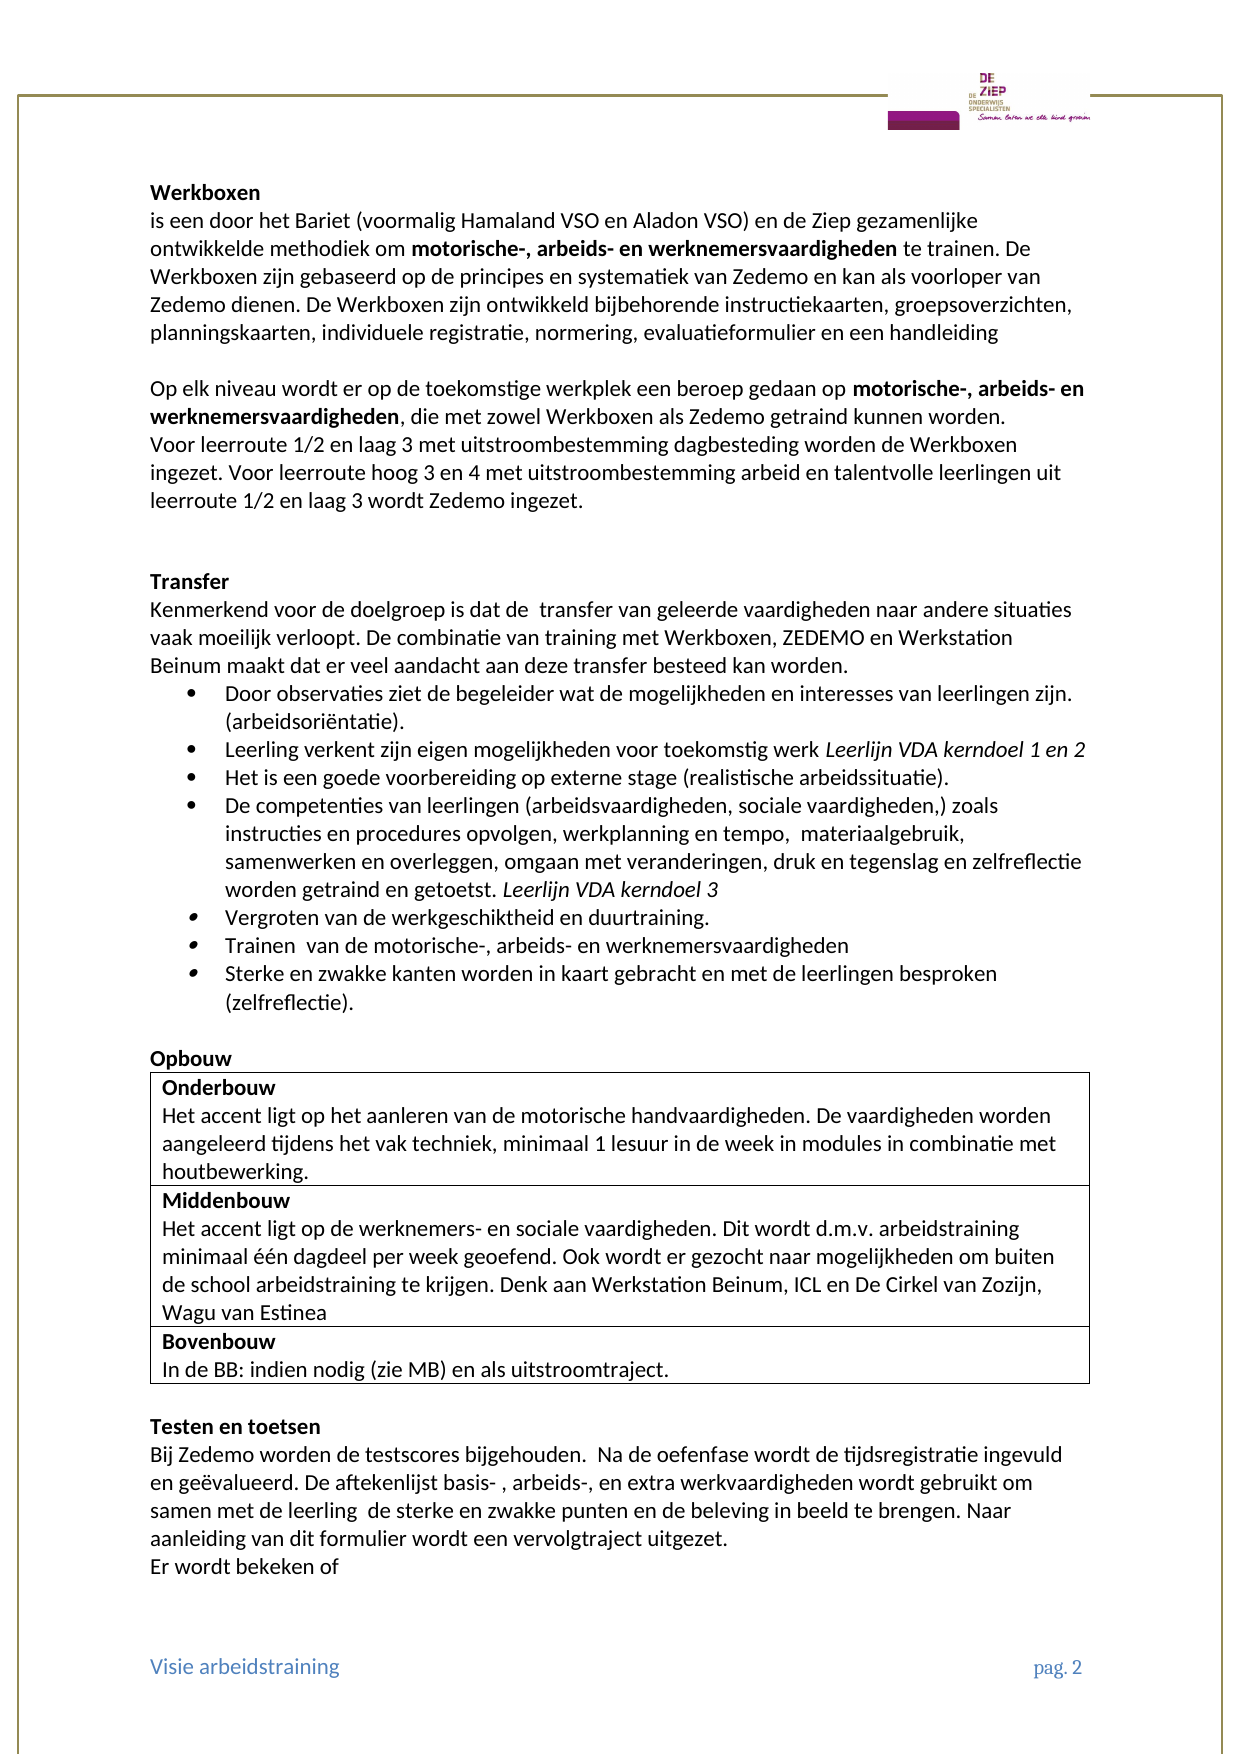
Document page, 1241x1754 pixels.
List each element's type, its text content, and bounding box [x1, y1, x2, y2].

text Opbouw [150, 1044, 1090, 1072]
list Leerling verkent zijn eigen mogelijkheden voor toekomstig werk Leerlijn VDA kerndoel 1 en 2 [187, 735, 1090, 763]
list Trainen van de motorische-, arbeids- en werknemersvaardigheden [187, 932, 1090, 959]
text is een door het Bariet (voormalig Hamaland VSO en Aladon VSO) en de Ziep gezamenlijke ontwikkelde methodiek om motorische-, arbeids- en werknemersvaardigheden te trainen. De Werkboxen zijn gebaseerd op de principes en systematiek van Zedemo en kan als voorloper van Zedemo dienen. De Werkboxen zijn ontwikkeld bijbehorende instructiekaarten, groepsoverzichten, planningskaarten, individuele registratie, normering, evaluatieformulier en een handleiding [150, 206, 1090, 346]
picture [887, 73, 1091, 130]
list Door observaties ziet de begeleider wat de mogelijkheden en interesses van leerlingen zijn. (arbeidsoriëntatie). [187, 679, 1090, 735]
text Voor leerroute 1/2 en laag 3 met uitstroombestemming dagbesteding worden de Werkboxen ingezet. Voor leerroute hoog 3 en 4 met uitstroombestemming arbeid en talentvolle leerlingen uit leerroute 1/2 en laag 3 wordt Zedemo ingezet. [150, 430, 1090, 514]
text Testen en toetsen [150, 1412, 1090, 1440]
list Sterke en zwakke kanten worden in kaart gebracht en met de leerlingen besproken (zelfreflectie). [187, 959, 1090, 1016]
text Kenmerkend voor de doelgroep is dat de transfer van geleerde vaardigheden naar andere situaties vaak moeilijk verloopt. De combinatie van training met Werkboxen, ZEDEMO en Werkstation Beinum maakt dat er veel aandacht aan deze transfer besteed kan worden. [150, 595, 1090, 679]
text Bij Zedemo worden de testscores bijgehouden. Na de oefenfase wordt de tijdsregistratie ingevuld en geëvalueerd. De aftekenlijst basis- , arbeids-, en extra werkvaardigheden wordt gebruikt om samen met de leerling de sterke en zwakke punten en de beleving in beeld te brengen. Naar aanleiding van dit formulier wordt een vervolgtraject uitgezet. [150, 1440, 1090, 1552]
list Het is een goede voorbereiding op externe stage (realistische arbeidssituatie). [187, 763, 1090, 791]
text Er wordt bekeken of [150, 1552, 1090, 1580]
table_cell Bovenbouw In de BB: indien nodig (zie MB) en als uitstroomtraject. [151, 1327, 1089, 1383]
list Vergroten van de werkgeschiktheid en duurtraining. [187, 903, 1090, 932]
text Werkboxen [150, 178, 1090, 206]
text Op elk niveau wordt er op de toekomstige werkplek een beroep gedaan op motorische-, arbeids- en werknemersvaardigheden, die met zowel Werkboxen als Zedemo getraind kunnen worden. [150, 374, 1090, 430]
table_cell Onderbouw Het accent ligt op het aanleren van de motorische handvaardigheden. De vaardigheden worden aangeleerd tijdens het vak techniek, minimaal 1 lesuur in de week in modules in combinatie met houtbewerking. [151, 1073, 1089, 1185]
table_cell Middenbouw Het accent ligt op de werknemers- en sociale vaardigheden. Dit wordt d.m.v. arbeidstraining minimaal één dagdeel per week geoefend. Ook wordt er gezocht naar mogelijkheden om buiten de school arbeidstraining te krijgen. Denk aan Werkstation Beinum, ICL en De Cirkel van Zozijn, Wagu van Estinea [151, 1186, 1089, 1326]
text Transfer [150, 567, 1090, 595]
list De competenties van leerlingen (arbeidsvaardigheden, sociale vaardigheden,) zoals instructies en procedures opvolgen, werkplanning en tempo, materiaalgebruik, samenwerken en overleggen, omgaan met veranderingen, druk en tegenslag en zelfreflectie worden getraind en getoetst. Leerlijn VDA kerndoel 3 [187, 791, 1090, 903]
